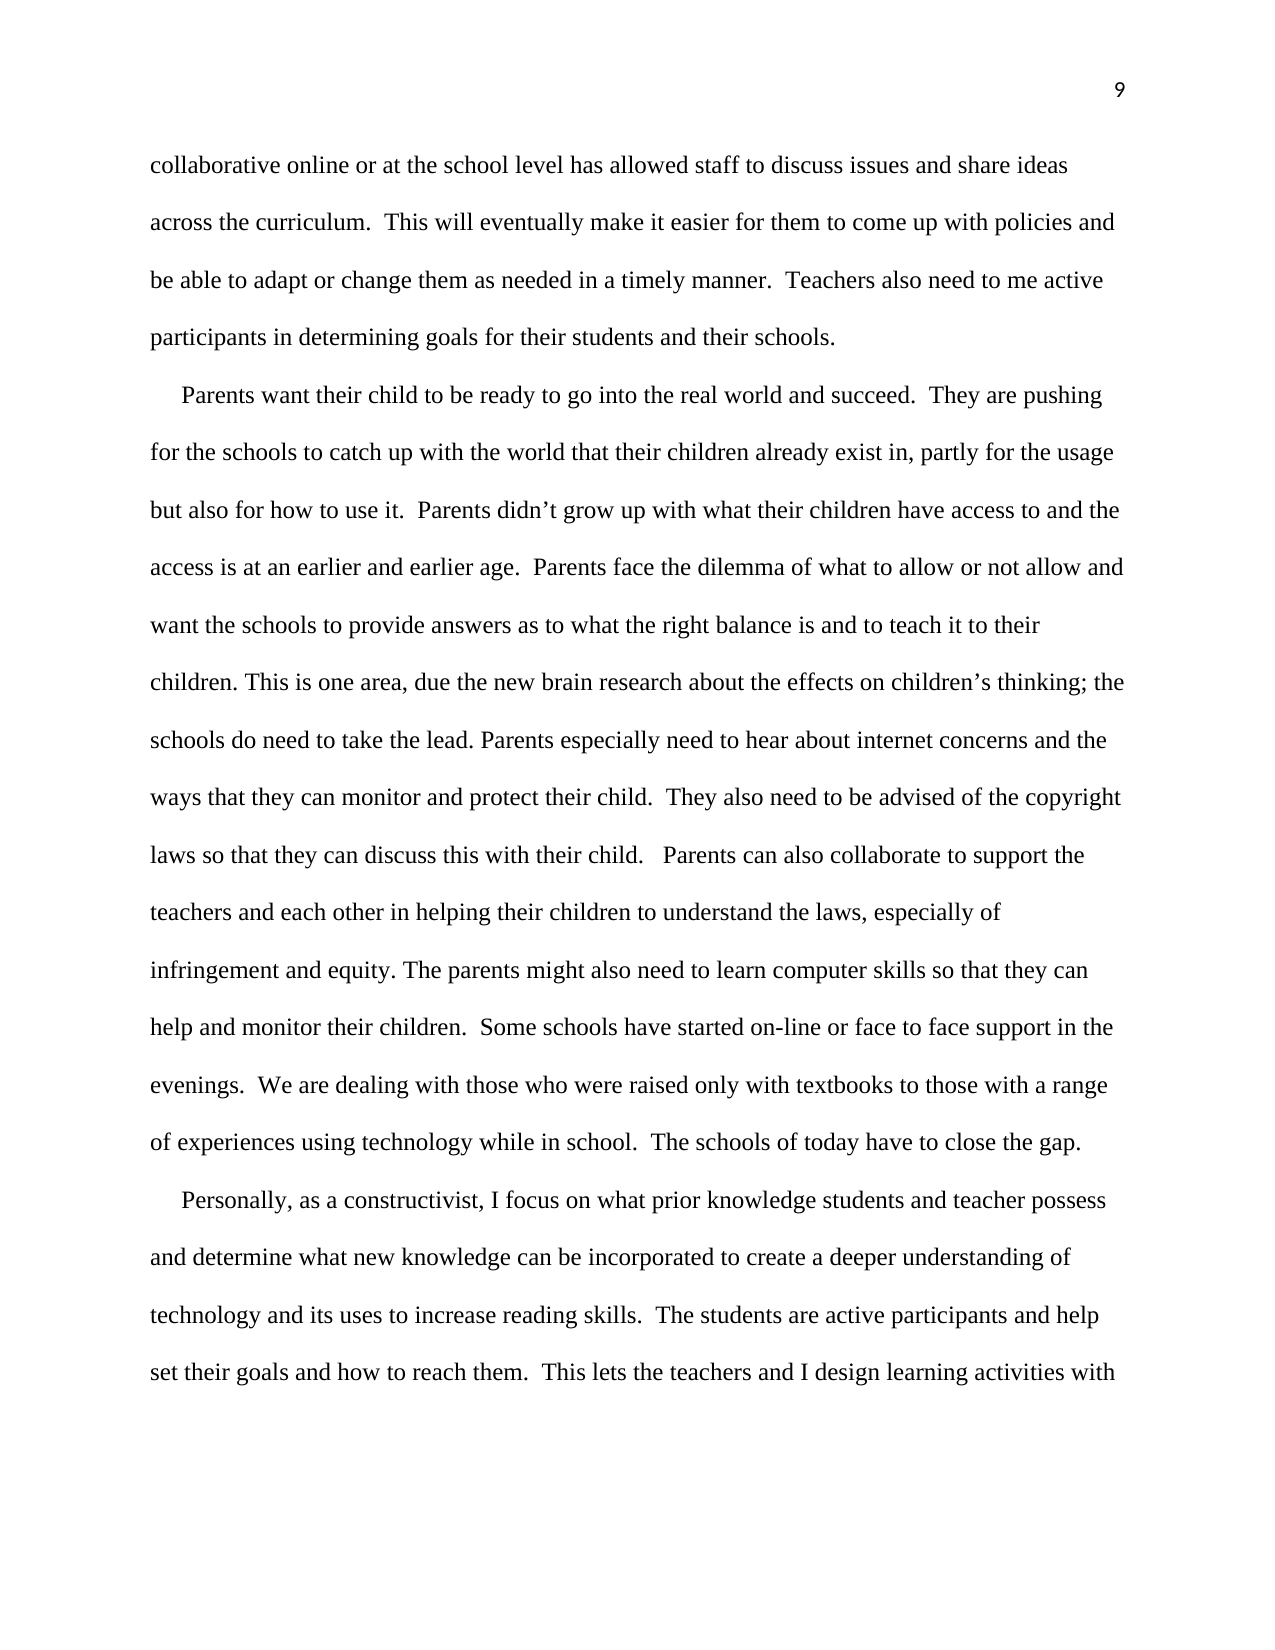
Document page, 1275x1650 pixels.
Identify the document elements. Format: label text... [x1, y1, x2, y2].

text Parents want their child to be ready to go into the real world and succeed. They are pushing for the schools to catch up with the world that their children already exist in, partly for the usage but also for how to use it. Parents didn’t grow up with what their children have access to and the access is at an earlier and earlier age. Parents face the dilemma of what to allow or not allow and want the schools to provide answers as to what the right balance is and to teach it to their children. This is one area, due the new brain research about the effects on children’s thinking; the schools do need to take the lead. Parents especially need to hear about internet concerns and the ways that they can monitor and protect their child. They also need to be advised of the copyright laws so that they can discuss this with their child. Parents can also collaborate to support the teachers and each other in helping their children to understand the laws, especially of infringement and equity. The parents might also need to learn computer skills so that they can help and monitor their children. Some schools have started on-line or face to face support in the evenings. We are dealing with those who were raised only with textbooks to those with a range of experiences using technology while in school. The schools of today have to close the gap. [150, 380, 1125, 1156]
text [150, 150, 1125, 351]
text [150, 1185, 1125, 1386]
